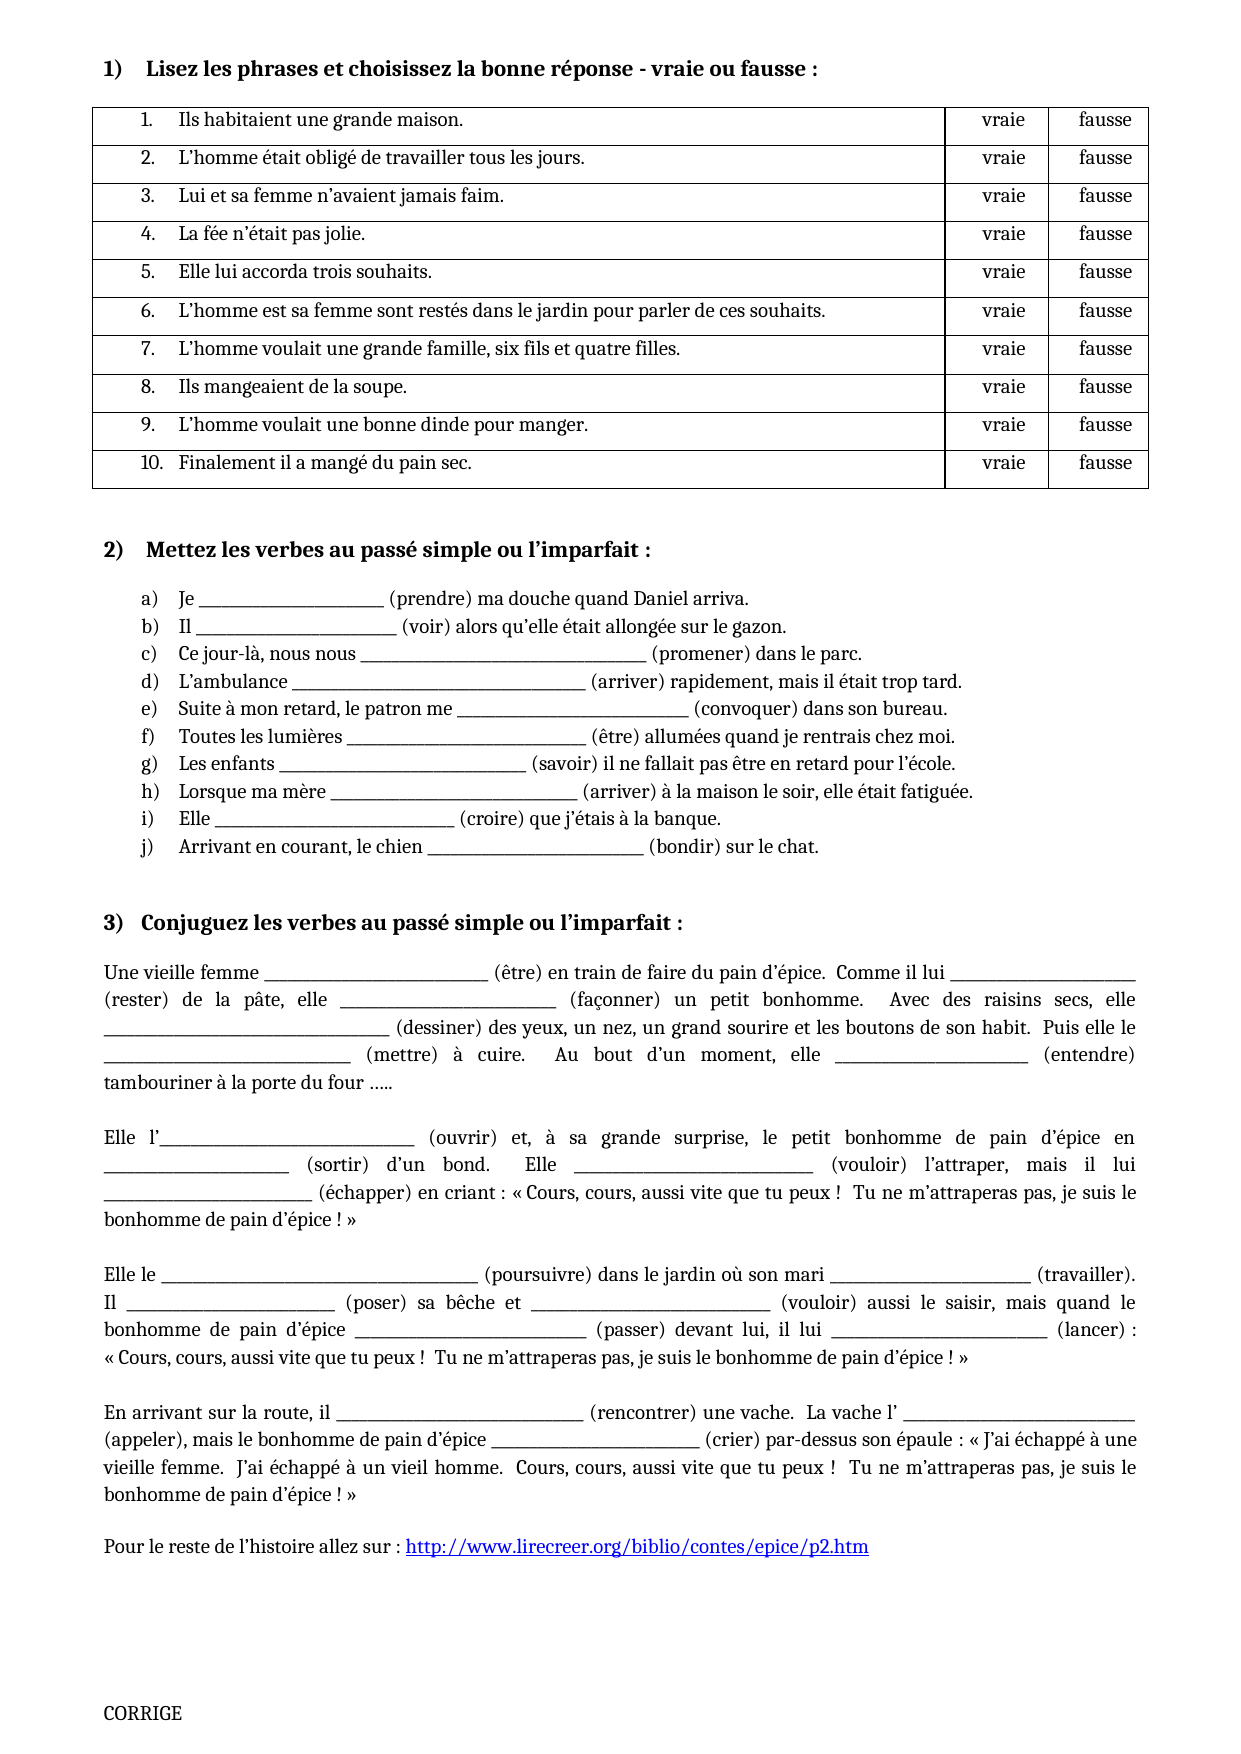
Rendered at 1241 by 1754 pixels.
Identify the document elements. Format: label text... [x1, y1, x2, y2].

table_cell Lui et sa femme n’avaient jamais faim. [93, 184, 944, 221]
table_cell fausse [1049, 451, 1148, 488]
table_cell Finalement il a mangé du pain sec. [93, 451, 944, 488]
table_cell L’homme voulait une grande famille, six fils et quatre filles. [93, 336, 944, 373]
table_cell L’homme voulait une bonne dinde pour manger. [93, 413, 944, 450]
table_cell vraie [946, 451, 1048, 488]
list Les enfants ________________________________ (savoir) il ne fallait pas être en retard pour l’école. [141, 752, 1137, 776]
table_cell vraie [946, 222, 1048, 259]
table_cell fausse [1049, 413, 1148, 450]
text Elle l’_________________________________ (ouvrir) et, à sa grande surprise, le petit bonhomme de pain d’épice en ________________________ (sortir) d’un bond. Elle _______________________________ (vouloir) l’attraper, mais il lui ___________________________ (échapper) en criant : « Cours, cours, aussi vite que tu peux ! Tu ne m’attraperas pas, je suis le bonhomme de pain d’épice ! » [103, 1125, 1137, 1232]
table_cell fausse [1049, 222, 1148, 259]
table_cell vraie [946, 375, 1048, 412]
table_cell L’homme est sa femme sont restés dans le jardin pour parler de ces souhaits. [93, 298, 944, 335]
table_header fausse [1049, 108, 1148, 145]
list Toutes les lumières _______________________________ (être) allumées quand je rentrais chez moi. [141, 724, 1137, 748]
list L’ambulance ______________________________________ (arriver) rapidement, mais il était trop tard. [141, 669, 1137, 693]
table_cell vraie [946, 413, 1048, 450]
table_cell fausse [1049, 336, 1148, 373]
table_cell fausse [1049, 260, 1148, 297]
table_cell fausse [1049, 146, 1148, 183]
list Je ________________________ (prendre) ma douche quand Daniel arriva. [141, 587, 1137, 611]
text CORRIGE [103, 1702, 1137, 1726]
list Suite à mon retard, le patron me ______________________________ (convoquer) dans son bureau. [141, 697, 1137, 721]
list Lisez les phrases et choisissez la bonne réponse - vraie ou fausse : [103, 56, 1137, 83]
list Ce jour-là, nous nous _____________________________________ (promener) dans le parc. [141, 642, 1137, 666]
text Pour le reste de l’histoire allez sur : http://www.lirecreer.org/biblio/contes/epice/p2.htm [103, 1534, 1137, 1558]
table_cell vraie [946, 260, 1048, 297]
table_cell L’homme était obligé de travailler tous les jours. [93, 146, 944, 183]
table_cell vraie [946, 184, 1048, 221]
table_cell vraie [946, 298, 1048, 335]
table_header Ils habitaient une grande maison. [93, 108, 944, 145]
list Elle _______________________________ (croire) que j’étais à la banque. [141, 807, 1137, 831]
list Lorsque ma mère ________________________________ (arriver) à la maison le soir, elle était fatiguée. [141, 779, 1137, 803]
list Mettez les verbes au passé simple ou l’imparfait : [103, 537, 1137, 563]
list Conjuguez les verbes au passé simple ou l’imparfait : [103, 910, 1137, 936]
table_cell fausse [1049, 298, 1148, 335]
table_cell Elle lui accorda trois souhaits. [93, 260, 944, 297]
table_cell vraie [946, 146, 1048, 183]
text Elle le _________________________________________ (poursuivre) dans le jardin où son mari __________________________ (travailler). Il ___________________________ (poser) sa bêche et _______________________________ (vouloir) aussi le saisir, mais quand le bonhomme de pain d’épice ______________________________ (passer) devant lui, il lui ____________________________ (lancer) : « Cours, cours, aussi vite que tu peux ! Tu ne m’attraperas pas, je suis le bonhomme de pain d’épice ! » [103, 1263, 1137, 1369]
table_cell La fée n’était pas jolie. [93, 222, 944, 259]
table_header vraie [946, 108, 1048, 145]
table_cell vraie [946, 336, 1048, 373]
list Il __________________________ (voir) alors qu’elle était allongée sur le gazon. [141, 614, 1137, 638]
table_cell Ils mangeaient de la soupe. [93, 375, 944, 412]
list Arrivant en courant, le chien ____________________________ (bondir) sur le chat. [141, 834, 1137, 858]
text Une vieille femme _____________________________ (être) en train de faire du pain d’épice. Comme il lui ________________________ (rester) de la pâte, elle ____________________________ (façonner) un petit bonhomme. Avec des raisins secs, elle _____________________________________ (dessiner) des yeux, un nez, un grand sourire et les boutons de son habit. Puis elle le ________________________________ (mettre) à cuire. Au bout d’un moment, elle _________________________ (entendre) tambouriner à la porte du four ….. [103, 960, 1137, 1094]
table_cell fausse [1049, 184, 1148, 221]
text En arrivant sur la route, il ________________________________ (rencontrer) une vache. La vache l’ ______________________________ (appeler), mais le bonhomme de pain d’épice ___________________________ (crier) par-dessus son épaule : « J’ai échappé à une vieille femme. J’ai échappé à un vieil homme. Cours, cours, aussi vite que tu peux ! Tu ne m’attraperas pas, je suis le bonhomme de pain d’épice ! » [103, 1400, 1137, 1507]
table_cell fausse [1049, 375, 1148, 412]
